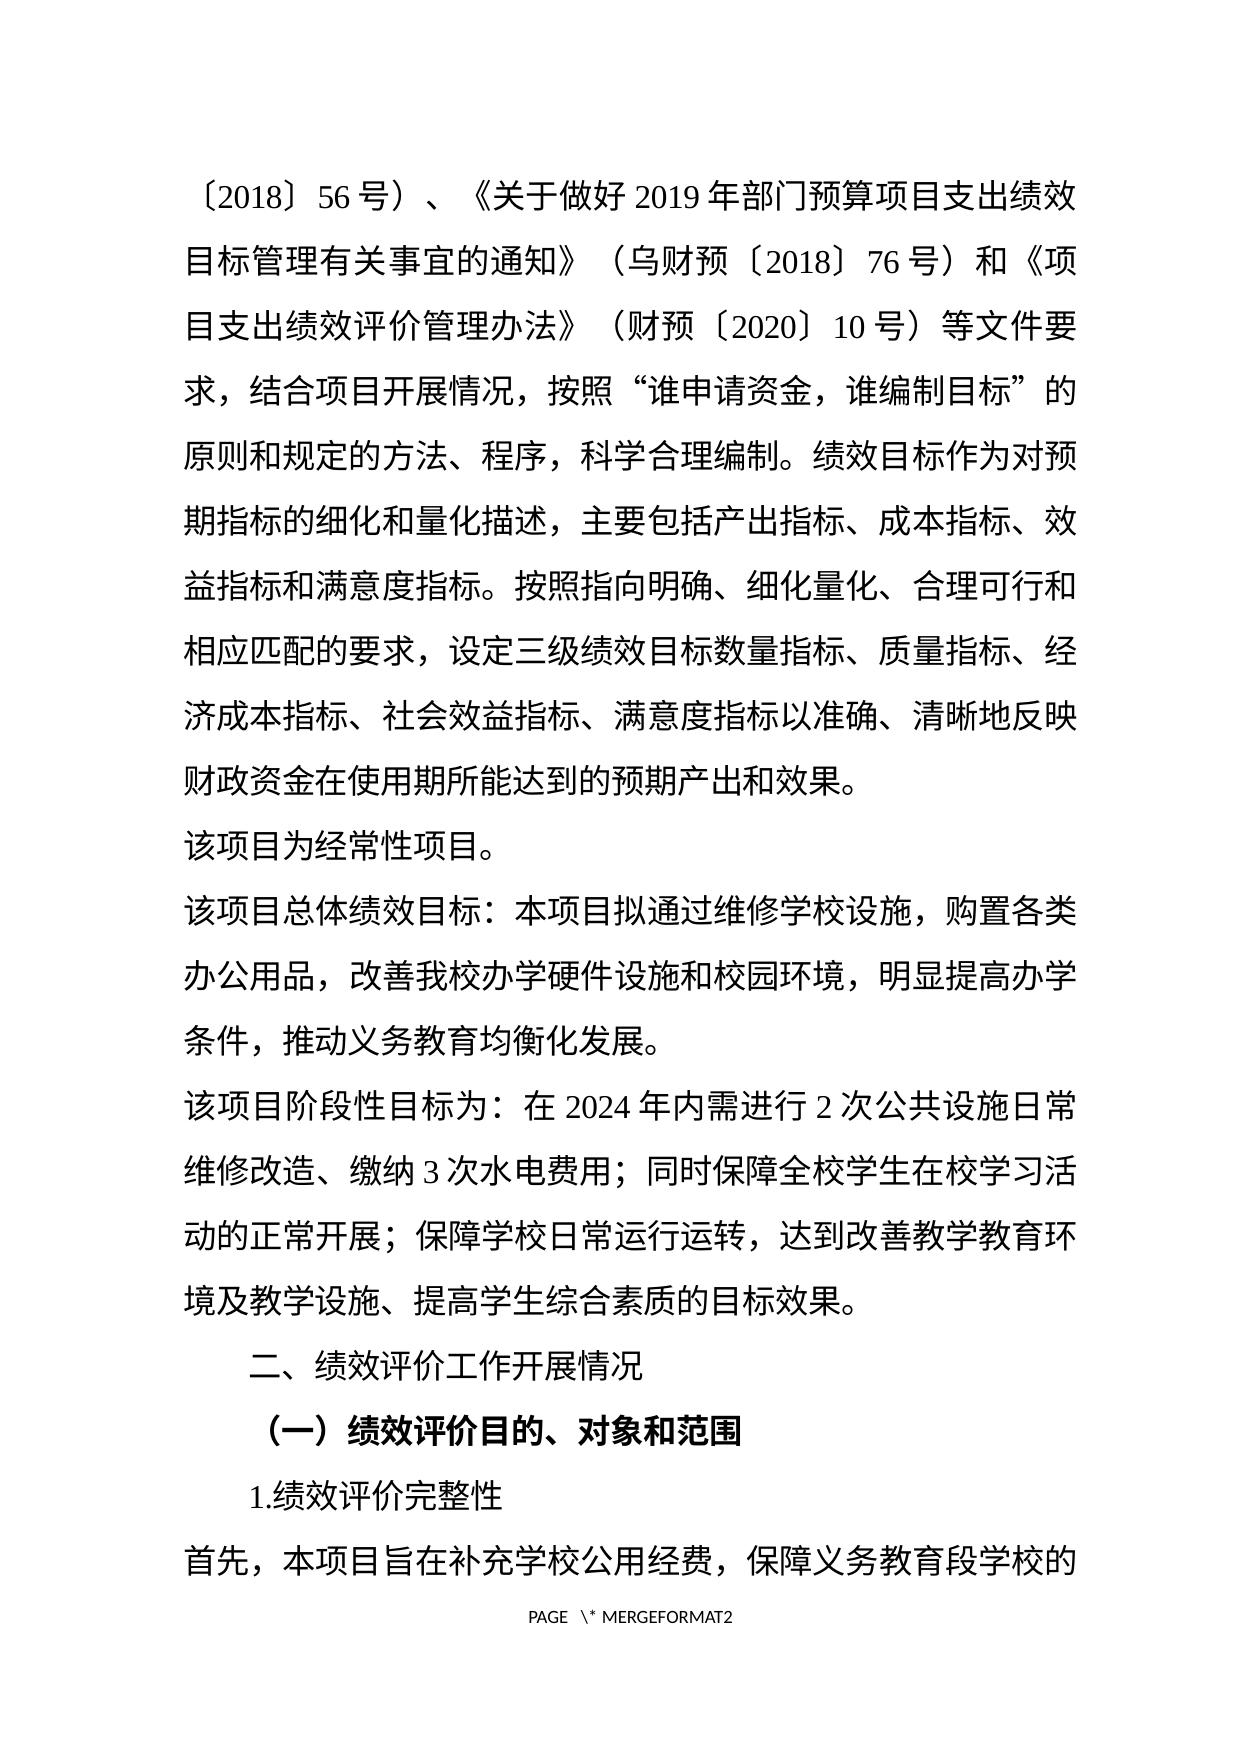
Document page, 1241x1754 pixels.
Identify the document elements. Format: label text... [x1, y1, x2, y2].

text 二、绩效评价工作开展情况 [183, 1332, 1078, 1397]
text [183, 162, 1078, 1332]
text （一）绩效评价目的、对象和范围 [183, 1397, 1078, 1462]
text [183, 1462, 1078, 1592]
